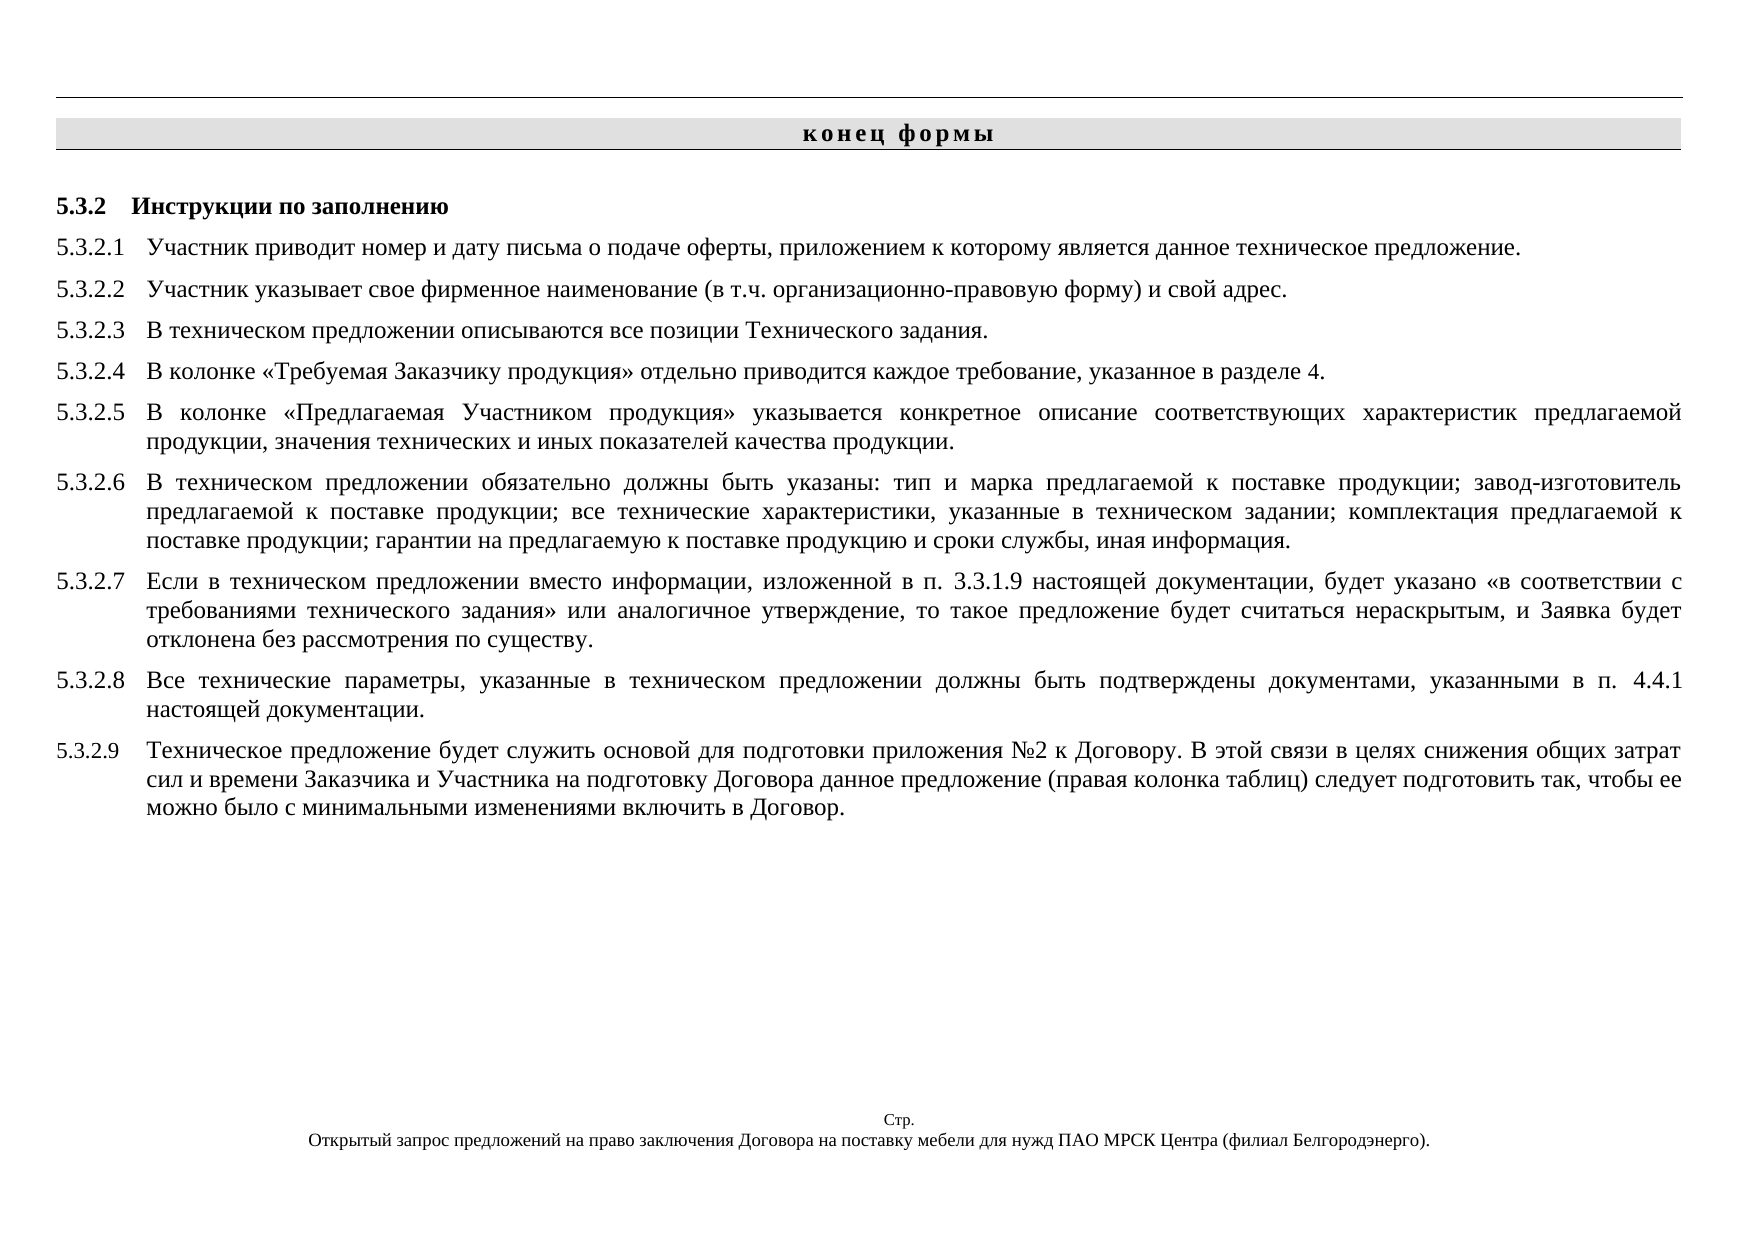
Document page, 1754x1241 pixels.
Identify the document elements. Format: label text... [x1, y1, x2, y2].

text конец формы [56, 118, 1681, 149]
list В техническом предложении описываются все позиции Технического задания. [56, 315, 1683, 344]
list В техническом предложении обязательно должны быть указаны: тип и марка предлагаемой к поставке продукции; завод-изготовитель предлагаемой к поставке продукции; все технические характеристики, указанные в техническом задании; комплектация предлагаемой к поставке продукции; гарантии на предлагаемую к поставке продукцию и сроки службы, иная информация. [56, 467, 1683, 554]
list Техническое предложение будет служить основой для подготовки приложения №2 к Договору. В этой связи в целях снижения общих затрат сил и времени Заказчика и Участника на подготовку Договора данное предложение (правая колонка таблиц) следует подготовить так, чтобы ее можно было с минимальными изменениями включить в Договор. [56, 735, 1683, 821]
list Участник приводит номер и дату письма о подаче оферты, приложением к которому является данное техническое предложение. [56, 232, 1683, 261]
list В колонке «Предлагаемая Участником продукция» указывается конкретное описание соответствующих характеристик предлагаемой продукции, значения технических и иных показателей качества продукции. [56, 397, 1683, 455]
list Участник указывает свое фирменное наименование (в т.ч. организационно-правовую форму) и свой адрес. [56, 274, 1683, 302]
subtitle Инструкции по заполнению [56, 191, 1683, 220]
